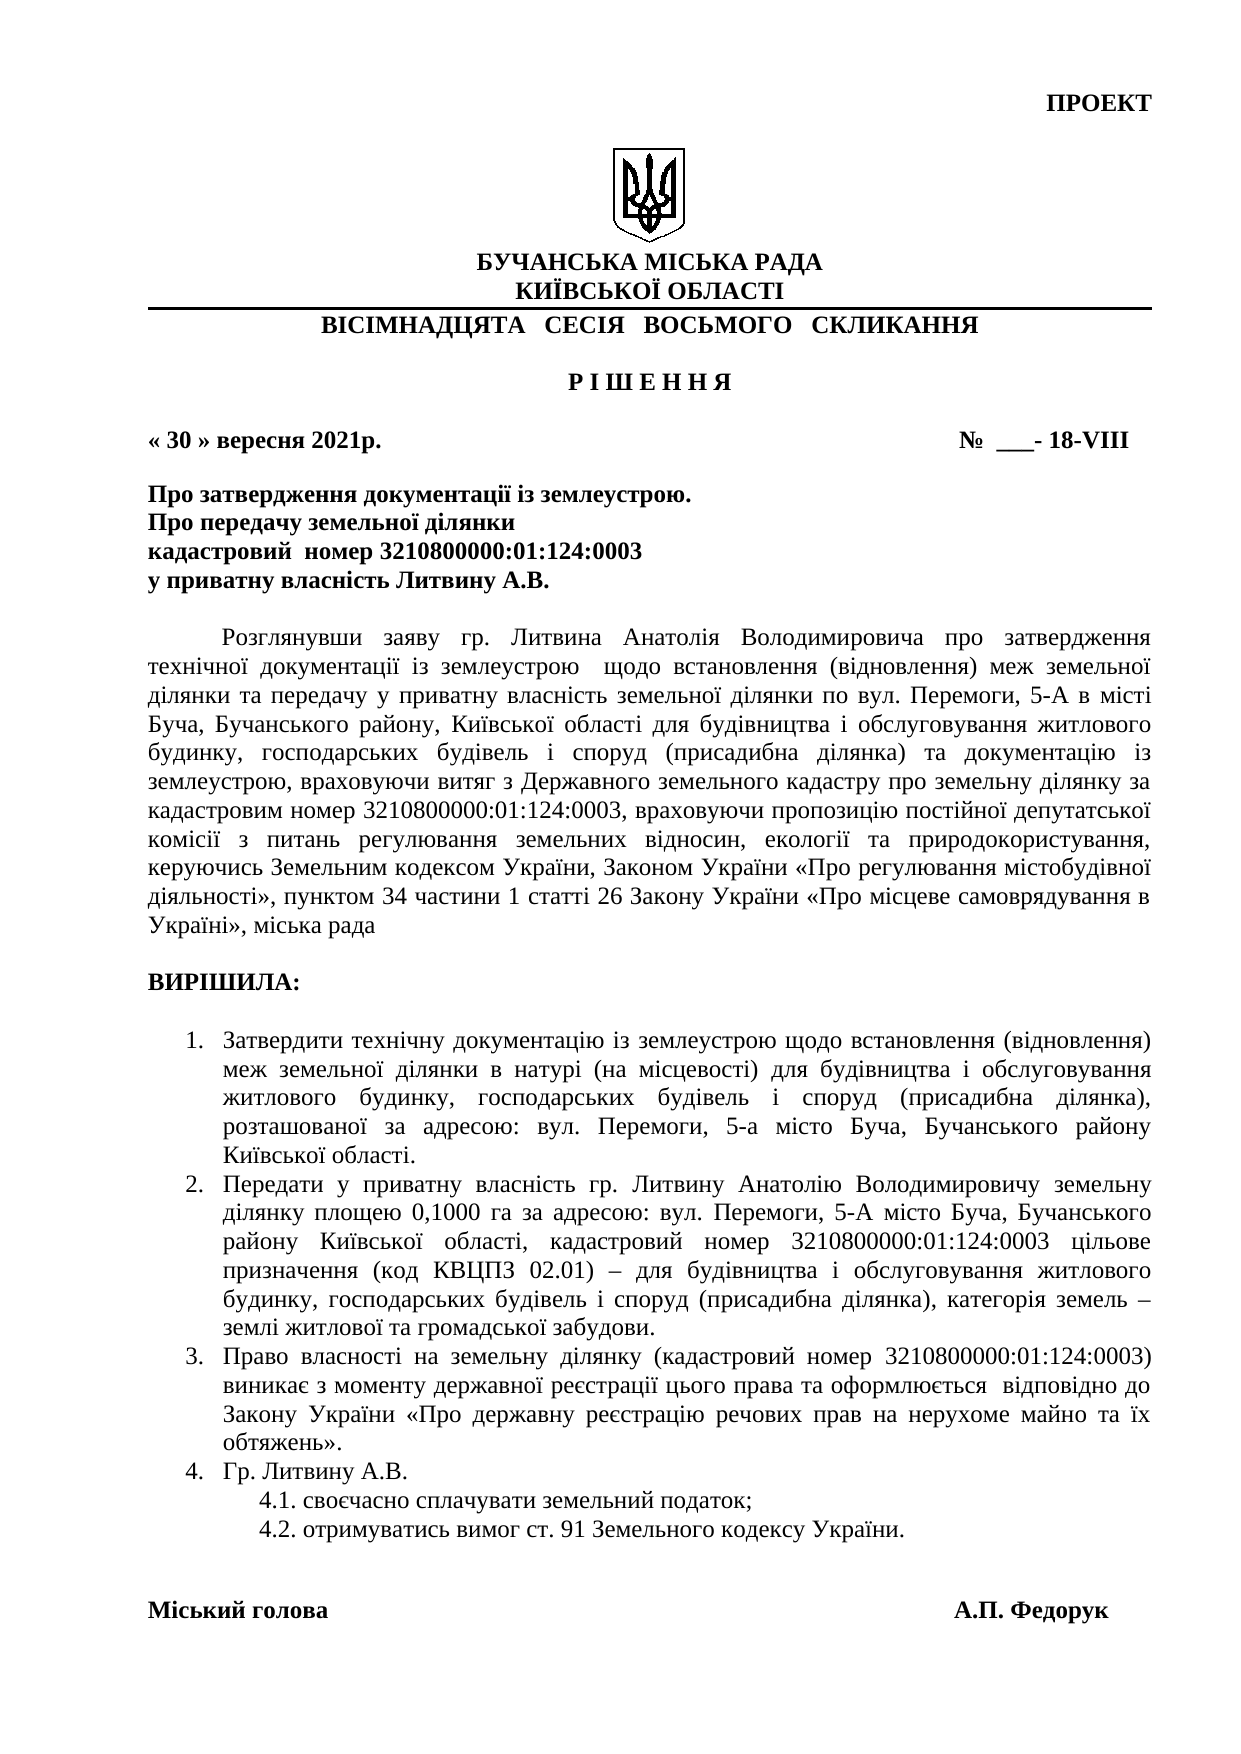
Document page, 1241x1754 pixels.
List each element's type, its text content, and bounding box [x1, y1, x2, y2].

text Розглянувши заяву гр. Литвина Анатолія Володимировича про затвердження технічної документації із землеустрою щодо встановлення (відновлення) меж земельної ділянки та передачу у приватну власність земельної ділянки по вул. Перемоги, 5-А в місті Буча, Бучанського району, Київської області для будівництва і обслуговування житлового будинку, господарських будівель і споруд (присадибна ділянка) та документацію із землеустрою, враховуючи витяг з Державного земельного кадастру про земельну ділянку за кадастровим номер 3210800000:01:124:0003, враховуючи пропозицію постійної депутатської комісії з питань регулювання земельних відносин, екології та природокористування, керуючись Земельним кодексом України, Законом України «Про регулювання містобудівної діяльності», пунктом 34 частини 1 статті 26 Закону України «Про місцеве самоврядування в Україні», міська рада [148, 622, 1152, 939]
list Передати у приватну власність гр. Литвину Анатолію Володимировичу земельну ділянку площею 0,1000 га за адресою: вул. Перемоги, 5-А місто Буча, Бучанського району Київської області, кадастровий номер 3210800000:01:124:0003 цільове призначення (код КВЦПЗ 02.01) – для будівництва і обслуговування житлового будинку, господарських будівель і споруд (присадибна ділянка), категорія земель – землі житлової та громадської забудови. [185, 1169, 1152, 1341]
list Затвердити технічну документацію із землеустрою щодо встановлення (відновлення) меж земельної ділянки в натурі (на місцевості) для будівництва і обслуговування житлового будинку, господарських будівель і споруд (присадибна ділянка), розташованої за адресою: вул. Перемоги, 5-а місто Буча, Бучанського району Київської області. [185, 1025, 1152, 1169]
text Про передачу земельної ділянки [148, 507, 1152, 536]
text у приватну власність Литвину А.В. [148, 565, 1152, 594]
text Міський голова А.П. Федорук [148, 1595, 1152, 1624]
list Право власності на земельну ділянку (кадастровий номер 3210800000:01:124:0003) виникає з моменту державної реєстрації цього права та оформлюється відповідно до Закону України «Про державну реєстрацію речових прав на нерухоме майно та їх обтяжень». [185, 1341, 1152, 1456]
text БУЧАНСЬКА МІСЬКА РАДА [148, 247, 1152, 276]
text 4.2. отримуватись вимог ст. 91 Земельного кодексу України. [259, 1514, 1152, 1542]
text кадастровий номер 3210800000:01:124:0003 [148, 536, 1152, 565]
text ПРОЕКТ [148, 88, 1152, 117]
text ВИРІШИЛА: [148, 967, 1152, 996]
text Р І Ш Е Н Н Я [148, 367, 1152, 396]
text Про затвердження документації із землеустрою. [148, 479, 1152, 507]
text 4.1. своєчасно сплачувати земельний податок; [259, 1485, 1152, 1514]
text ВІСІМНАДЦЯТА СЕСІЯ ВОСЬМОГО СКЛИКАННЯ [148, 310, 1152, 338]
text КИЇВСЬКОЇ ОБЛАСТІ [148, 276, 1152, 307]
list Гр. Литвину А.В. [185, 1456, 1152, 1485]
text « 30 » вересня 2021р. № ___- 18-VІІІ [148, 425, 1152, 453]
